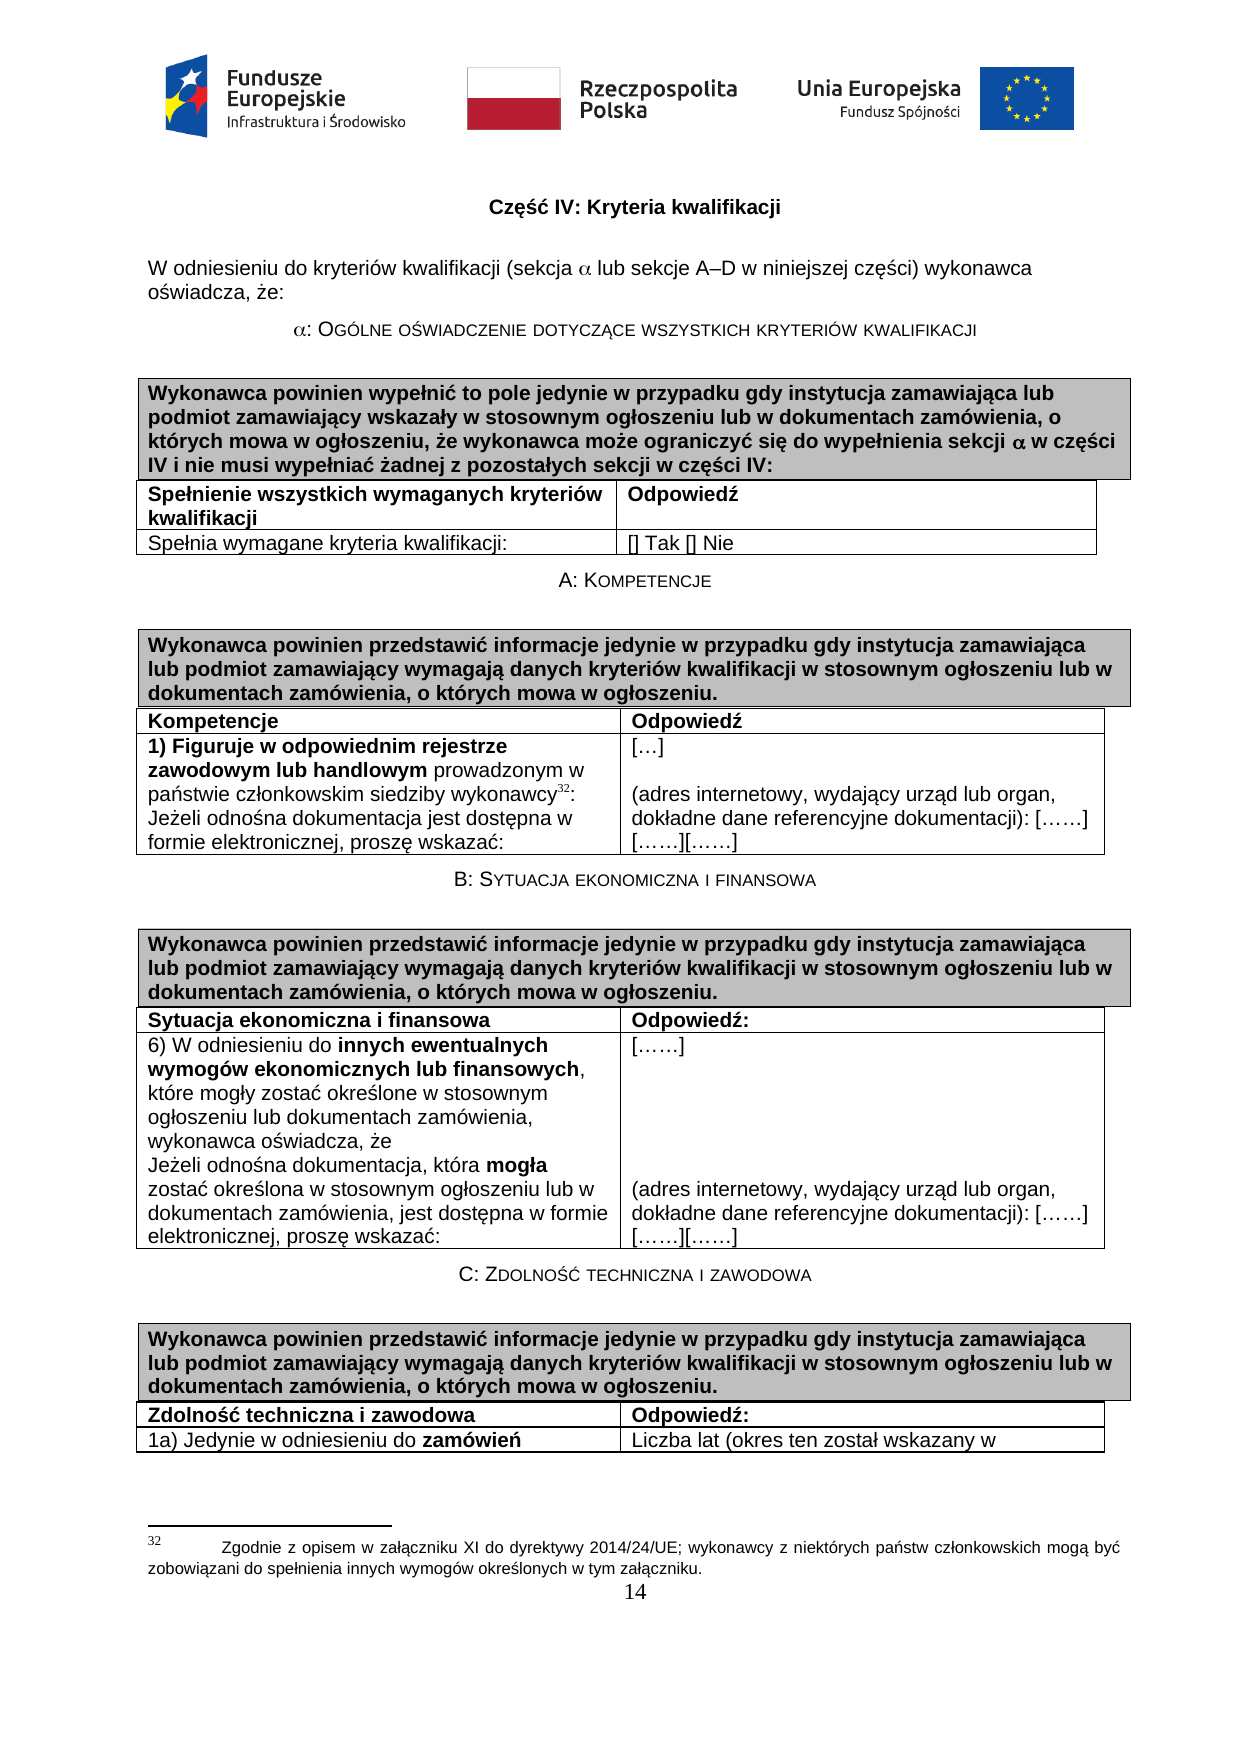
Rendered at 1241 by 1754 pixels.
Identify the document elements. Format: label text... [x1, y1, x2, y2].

table_header Odpowiedź: [621, 1008, 1104, 1032]
text Wykonawca powinien przedstawić informacje jedynie w przypadku gdy instytucja zamawiająca lub podmiot zamawiający wymagają danych kryteriów kwalifikacji w stosownym ogłoszeniu lub w dokumentach zamówienia, o których mowa w ogłoszeniu. [139, 930, 1130, 1006]
table_header Odpowiedź: [621, 1403, 1104, 1426]
table_header Kompetencje [137, 709, 620, 732]
table_cell Spełnia wymagane kryteria kwalifikacji: [137, 530, 616, 554]
table_cell 6) W odniesieniu do innych ewentualnych wymogów ekonomicznych lub finansowych, które mogły zostać określone w stosownym ogłoszeniu lub dokumentach zamówienia, wykonawca oświadcza, że Jeżeli odnośna dokumentacja, która mogła zostać określona w stosownym ogłoszeniu lub w dokumentach zamówienia, jest dostępna w formie elektronicznej, proszę wskazać: [137, 1033, 620, 1248]
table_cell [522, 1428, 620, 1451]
table_cell […] (adres internetowy, wydający urząd lub organ, dokładne dane referencyjne dokumentacji): [……][……][……] [621, 734, 1104, 853]
title B: Sytuacja ekonomiczna i finansowa [148, 867, 1122, 891]
table_header Spełnienie wszystkich wymaganych kryteriów kwalifikacji [137, 481, 616, 529]
title : Ogólne oświadczenie dotyczące wszystkich kryteriów kwalifikacji [148, 317, 1122, 341]
text Wykonawca powinien przedstawić informacje jedynie w przypadku gdy instytucja zamawiająca lub podmiot zamawiający wymagają danych kryteriów kwalifikacji w stosownym ogłoszeniu lub w dokumentach zamówienia, o których mowa w ogłoszeniu. [139, 1324, 1130, 1400]
title Część IV: Kryteria kwalifikacji [148, 194, 1122, 218]
table_cell 1) Figuruje w odpowiednim rejestrze zawodowym lub handlowym prowadzonym w państwie członkowskim siedziby wykonawcy: Jeżeli odnośna dokumentacja jest dostępna w formie elektronicznej, proszę wskazać: [137, 734, 620, 853]
text Wykonawca powinien wypełnić to pole jedynie w przypadku gdy instytucja zamawiająca lub podmiot zamawiający wskazały w stosownym ogłoszeniu lub w dokumentach zamówienia, o których mowa w ogłoszeniu, że wykonawca może ograniczyć się do wypełnienia sekcji w części IV i nie musi wypełniać żadnej z pozostałych sekcji w części IV: [139, 379, 1130, 479]
text Wykonawca powinien przedstawić informacje jedynie w przypadku gdy instytucja zamawiająca lub podmiot zamawiający wymagają danych kryteriów kwalifikacji w stosownym ogłoszeniu lub w dokumentach zamówienia, o których mowa w ogłoszeniu. [139, 630, 1130, 706]
picture [147, 25, 1093, 166]
table_header Odpowiedź [617, 481, 1096, 529]
table_header Zdolność techniczna i zawodowa [137, 1403, 620, 1426]
title A: Kompetencje [148, 568, 1122, 592]
table_cell [……] (adres internetowy, wydający urząd lub organ, dokładne dane referencyjne dokumentacji): [……][……][……] [621, 1033, 1104, 1248]
title C: Zdolność techniczna i zawodowa [148, 1262, 1122, 1286]
text W odniesieniu do kryteriów kwalifikacji (sekcja lub sekcje A–D w niniejszej części) wykonawca oświadcza, że: [148, 256, 1122, 304]
table_cell [] Tak [] Nie [617, 530, 1096, 554]
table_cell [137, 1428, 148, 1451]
table_header Odpowiedź [621, 709, 1104, 732]
table_header Sytuacja ekonomiczna i finansowa [137, 1008, 620, 1032]
